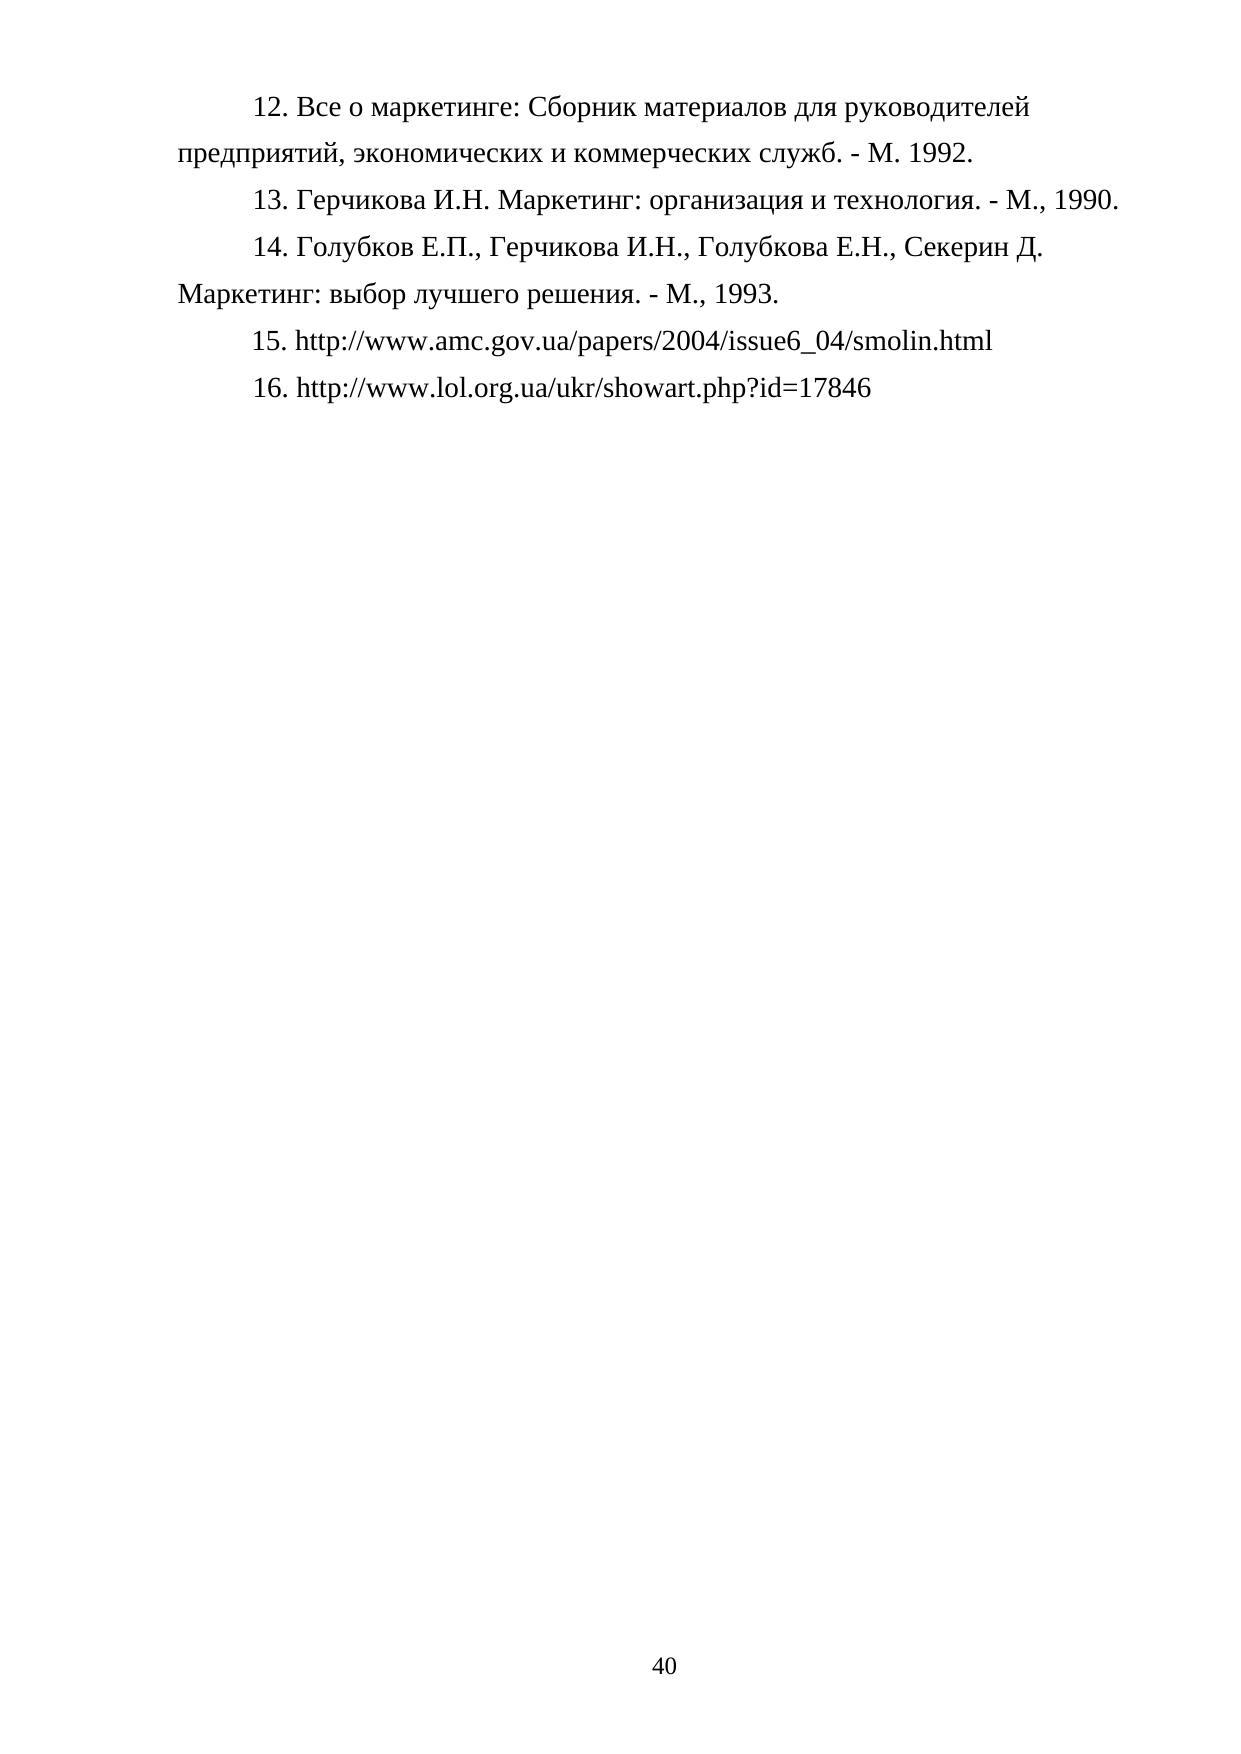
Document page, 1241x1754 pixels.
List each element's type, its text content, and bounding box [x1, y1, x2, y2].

text 13. Герчикова И.Н. Маркетинг: организация и технология. - М., 1990. [177, 182, 1152, 216]
text 14. Голубков Е.П., Герчикова И.Н., Голубкова Е.Н., Секерин Д. Маркетинг: выбор лучшего решения. - М., 1993. [177, 229, 1152, 310]
text 12. Все о маркетинге: Сборник материалов для руководителей предприятий, экономических и коммерческих служб. - М. 1992. [177, 89, 1152, 169]
text 15. http://www.amc.gov.ua/papers/2004/issue6_04/smolin.html [177, 323, 1152, 357]
text 16. http://www.lol.org.ua/ukr/showart.php?id=17846 [177, 370, 1152, 403]
